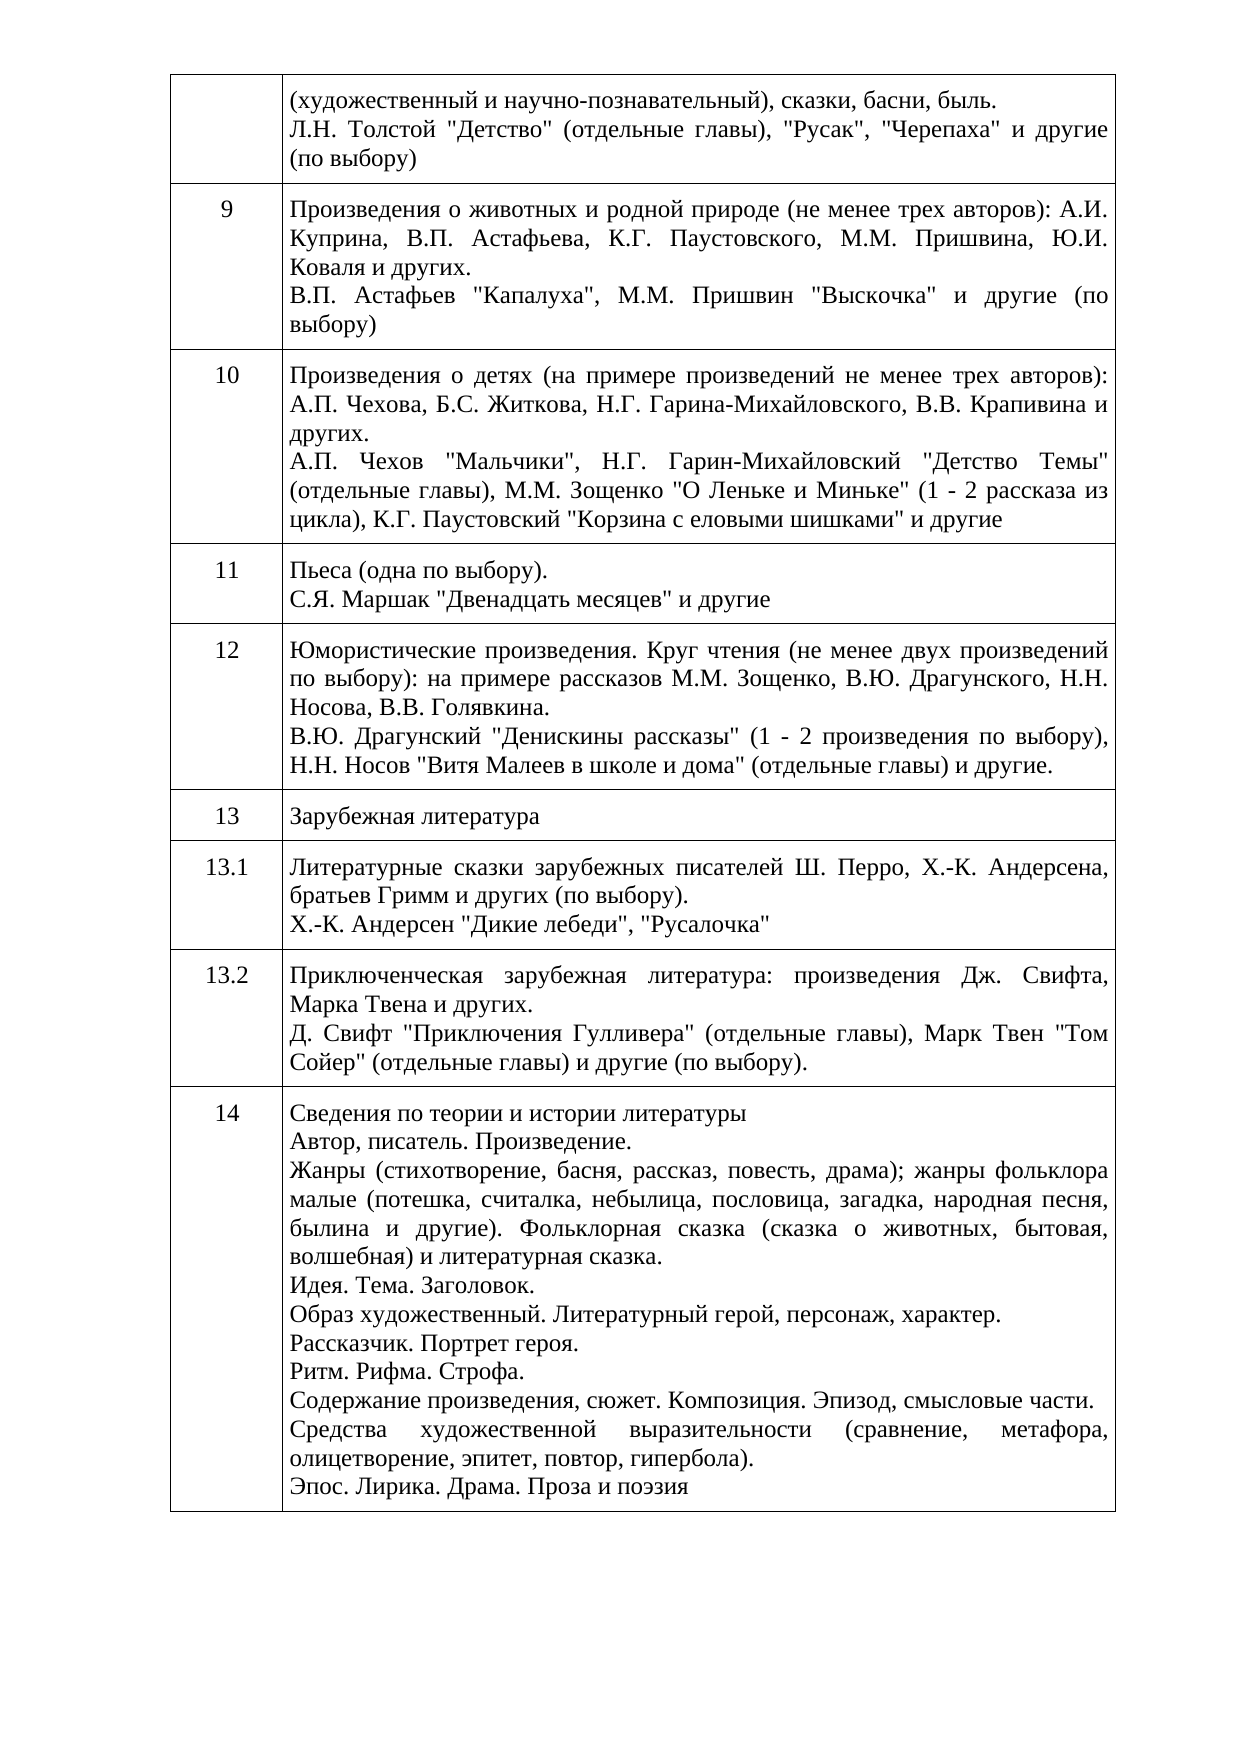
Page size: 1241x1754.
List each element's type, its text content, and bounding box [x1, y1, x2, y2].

table_cell 11 [171, 544, 282, 623]
table_cell 13 [171, 790, 282, 840]
table_cell Сведения по теории и истории литературы Автор, писатель. Произведение. Жанры (стихотворение, басня, рассказ, повесть, драма); жанры фольклора малые (потешка, считалка, небылица, пословица, загадка, народная песня, былина и другие). Фольклорная сказка (сказка о животных, бытовая, волшебная) и литературная сказка. Идея. Тема. Заголовок. Образ художественный. Литературный герой, персонаж, характер. Рассказчик. Портрет героя. Ритм. Рифма. Строфа. Содержание произведения, сюжет. Композиция. Эпизод, смысловые части. Средства художественной выразительности (сравнение, метафора, олицетворение, эпитет, повтор, гипербола). Эпос. Лирика. Драма. Проза и поэзия [283, 1087, 1115, 1511]
table_cell 10 [171, 350, 282, 543]
table_cell 8 [171, 75, 282, 182]
table_cell Произведения о детях (на примере произведений не менее трех авторов): А.П. Чехова, Б.С. Житкова, Н.Г. Гарина-Михайловского, В.В. Крапивина и других. А.П. Чехов "Мальчики", Н.Г. Гарин-Михайловский "Детство Темы" (отдельные главы), М.М. Зощенко "О Леньке и Миньке" (1 - 2 рассказа из цикла), К.Г. Паустовский "Корзина с еловыми шишками" и другие [283, 350, 1115, 543]
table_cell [283, 75, 1115, 182]
table_cell 14 [171, 1087, 282, 1511]
table_cell Юмористические произведения. Круг чтения (не менее двух произведений по выбору): на примере рассказов М.М. Зощенко, В.Ю. Драгунского, Н.Н. Носова, В.В. Голявкина. В.Ю. Драгунский "Денискины рассказы" (1 - 2 произведения по выбору), Н.Н. Носов "Витя Малеев в школе и дома" (отдельные главы) и другие. [283, 624, 1115, 789]
table_cell Произведения о животных и родной природе (не менее трех авторов): А.И. Куприна, В.П. Астафьева, К.Г. Паустовского, М.М. Пришвина, Ю.И. Коваля и других. В.П. Астафьев "Капалуха", М.М. Пришвин "Выскочка" и другие (по выбору) [283, 184, 1115, 348]
table_cell 13.2 [171, 950, 282, 1086]
table_cell Приключенческая зарубежная литература: произведения Дж. Свифта, Марка Твена и других. Д. Свифт "Приключения Гулливера" (отдельные главы), Марк Твен "Том Сойер" (отдельные главы) и другие (по выбору). [283, 950, 1115, 1086]
table_cell Пьеса (одна по выбору). С.Я. Маршак "Двенадцать месяцев" и другие [283, 544, 1115, 623]
table_cell 12 [171, 624, 282, 789]
table_cell Литературные сказки зарубежных писателей Ш. Перро, Х.-К. Андерсена, братьев Гримм и других (по выбору). Х.-К. Андерсен "Дикие лебеди", "Русалочка" [283, 841, 1115, 949]
table_cell 13.1 [171, 841, 282, 949]
table_cell Зарубежная литература [283, 790, 1115, 840]
table_cell 9 [171, 184, 282, 348]
